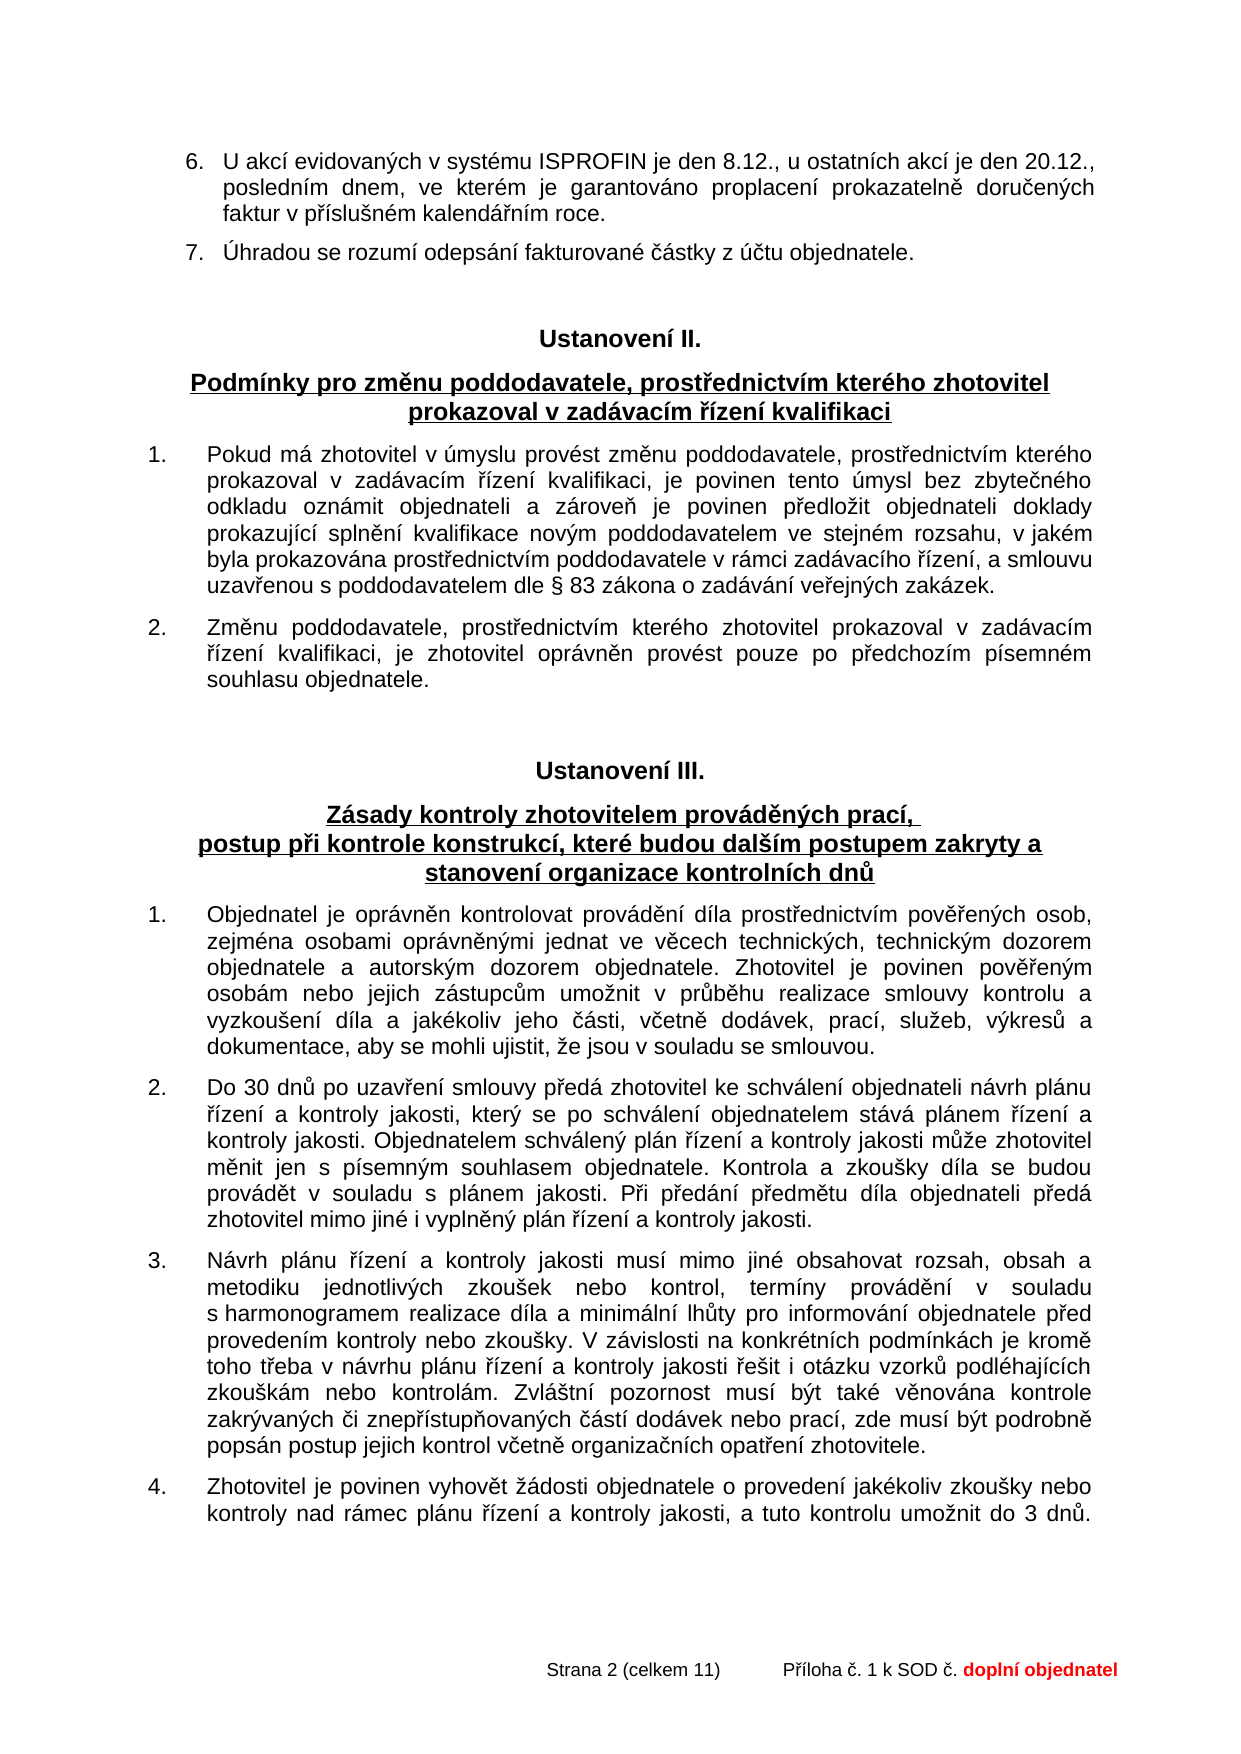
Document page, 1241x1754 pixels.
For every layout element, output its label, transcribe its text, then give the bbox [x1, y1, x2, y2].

list U akcí evidovaných v systému ISPROFIN je den 8.12., u ostatních akcí je den 20.12., posledním dnem, ve kterém je garantováno proplacení prokazatelně doručených faktur v příslušném kalendářním roce. [185, 148, 1095, 227]
text Podmínky pro změnu poddodavatele, prostřednictvím kterého zhotovitel prokazoval v zadávacím řízení kvalifikaci [148, 368, 1093, 426]
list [148, 1473, 1093, 1526]
list Objednatel je oprávněn kontrolovat provádění díla prostřednictvím pověřených osob, zejména osobami oprávněnými jednat ve věcech technických, technickým dozorem objednatele a autorským dozorem objednatele. Zhotovitel je povinen pověřeným osobám nebo jejich zástupcům umožnit v průběhu realizace smlouvy kontrolu a vyzkoušení díla a jakékoliv jeho části, včetně dodávek, prací, služeb, výkresů a dokumentace, aby se mohli ujistit, že jsou v souladu se smlouvou. [148, 901, 1093, 1059]
list Změnu poddodavatele, prostřednictvím kterého zhotovitel prokazoval v zadávacím řízení kvalifikaci, je zhotovitel oprávněn provést pouze po předchozím písemném souhlasu objednatele. [148, 614, 1093, 693]
list Návrh plánu řízení a kontroly jakosti musí mimo jiné obsahovat rozsah, obsah a metodiku jednotlivých zkoušek nebo kontrol, termíny provádění v souladu s harmonogramem realizace díla a minimální lhůty pro informování objednatele před provedením kontroly nebo zkoušky. V závislosti na konkrétních podmínkách je kromě toho třeba v návrhu plánu řízení a kontroly jakosti řešit i otázku vzorků podléhajících zkouškám nebo kontrolám. Zvláštní pozornost musí být také věnována kontrole zakrývaných či znepřístupňovaných částí dodávek nebo prací, zde musí být podrobně popsán postup jejich kontrol včetně organizačních opatření zhotovitele. [148, 1247, 1093, 1458]
list Úhradou se rozumí odepsání fakturované částky z účtu objednatele. [185, 239, 1095, 266]
list Do 30 dnů po uzavření smlouvy předá zhotovitel ke schválení objednateli návrh plánu řízení a kontroly jakosti, který se po schválení objednatelem stává plánem řízení a kontroly jakosti. Objednatelem schválený plán řízení a kontroly jakosti může zhotovitel měnit jen s písemným souhlasem objednatele. Kontrola a zkoušky díla se budou provádět v souladu s plánem jakosti. Při předání předmětu díla objednateli předá zhotovitel mimo jiné i vyplněný plán řízení a kontroly jakosti. [148, 1074, 1093, 1232]
text Zásady kontroly zhotovitelem prováděných prací, [148, 800, 1093, 829]
text postup při kontrole konstrukcí, které budou dalším postupem zakryty a stanovení organizace kontrolních dnů [148, 829, 1093, 886]
list Pokud má zhotovitel v úmyslu provést změnu poddodavatele, prostřednictvím kterého prokazoval v zadávacím řízení kvalifikaci, je povinen tento úmysl bez zbytečného odkladu oznámit objednateli a zároveň je povinen předložit objednateli doklady prokazující splnění kvalifikace novým poddodavatelem ve stejném rozsahu, v jakém byla prokazována prostřednictvím poddodavatele v rámci zadávacího řízení, a smlouvu uzavřenou s poddodavatelem dle § 83 zákona o zadávání veřejných zakázek. [148, 441, 1093, 599]
list Ustanovení II. [148, 324, 1093, 353]
list Ustanovení III. [148, 756, 1093, 785]
